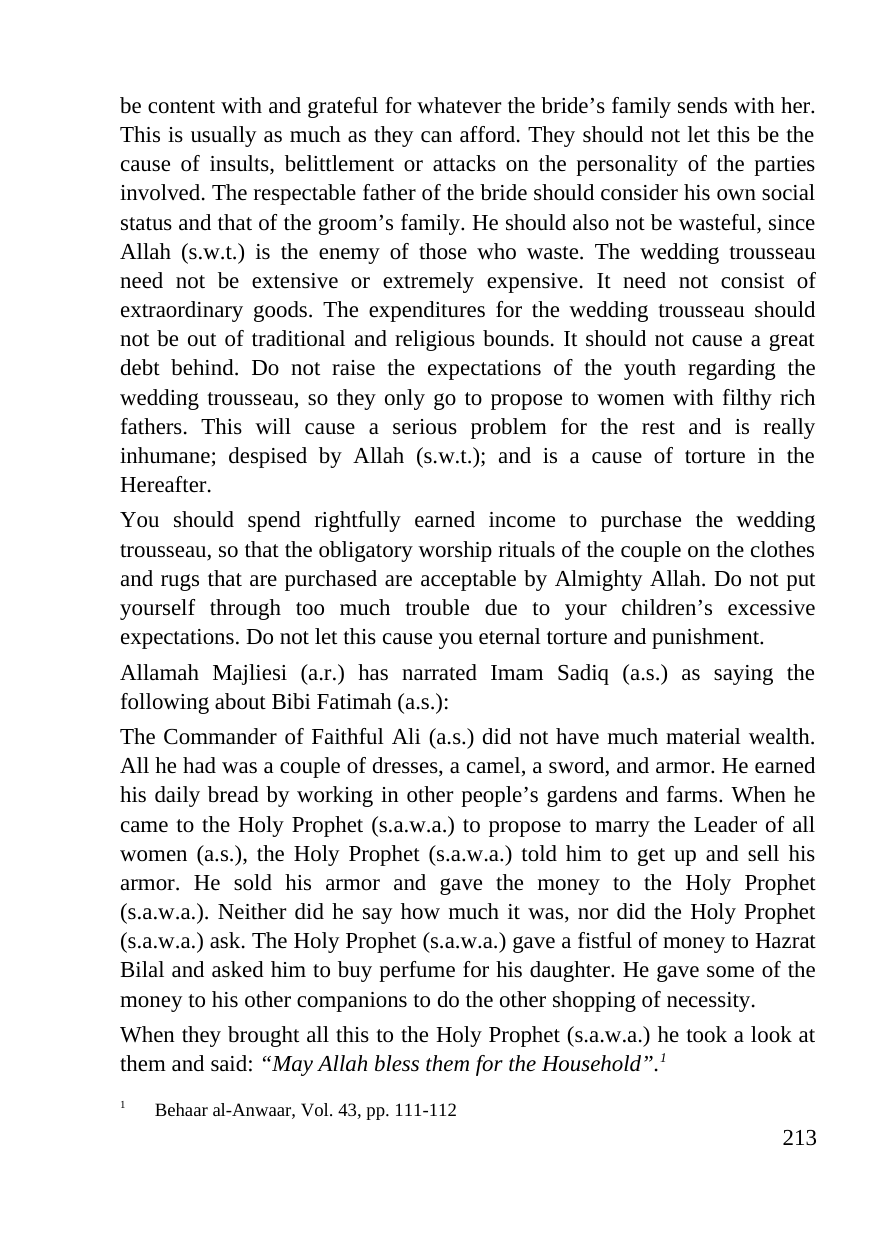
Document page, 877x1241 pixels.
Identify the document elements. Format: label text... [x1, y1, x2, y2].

text The Commander of Faithful Ali (a.s.) did not have much material wealth. All he had was a couple of dresses, a camel, a sword, and armor. He earned his daily bread by working in other people’s gardens and farms. When he came to the Holy Prophet (s.a.w.a.) to propose to marry the Leader of all women (a.s.), the Holy Prophet (s.a.w.a.) told him to get up and sell his armor. He sold his armor and gave the money to the Holy Prophet (s.a.w.a.). Neither did he say how much it was, nor did the Holy Prophet (s.a.w.a.) ask. The Holy Prophet (s.a.w.a.) gave a fistful of money to Hazrat Bilal and asked him to buy perfume for his daughter. He gave some of the money to his other companions to do the other shopping of necessity. [120, 721, 817, 1013]
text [120, 90, 817, 498]
text You should spend rightfully earned income to purchase the wedding trousseau, so that the obligatory worship rituals of the couple on the clothes and rugs that are purchased are acceptable by Almighty Allah. Do not put yourself through too much trouble due to your children’s excessive expectations. Do not let this cause you eternal torture and punishment. [120, 504, 817, 650]
text When they brought all this to the Holy Prophet (s.a.w.a.) he took a look at them and said: “May Allah bless them for the Household”. [120, 1019, 817, 1077]
text Allamah Majliesi (a.r.) has narrated Imam Sadiq (a.s.) as saying the following about Bibi Fatimah (a.s.): [120, 657, 817, 715]
